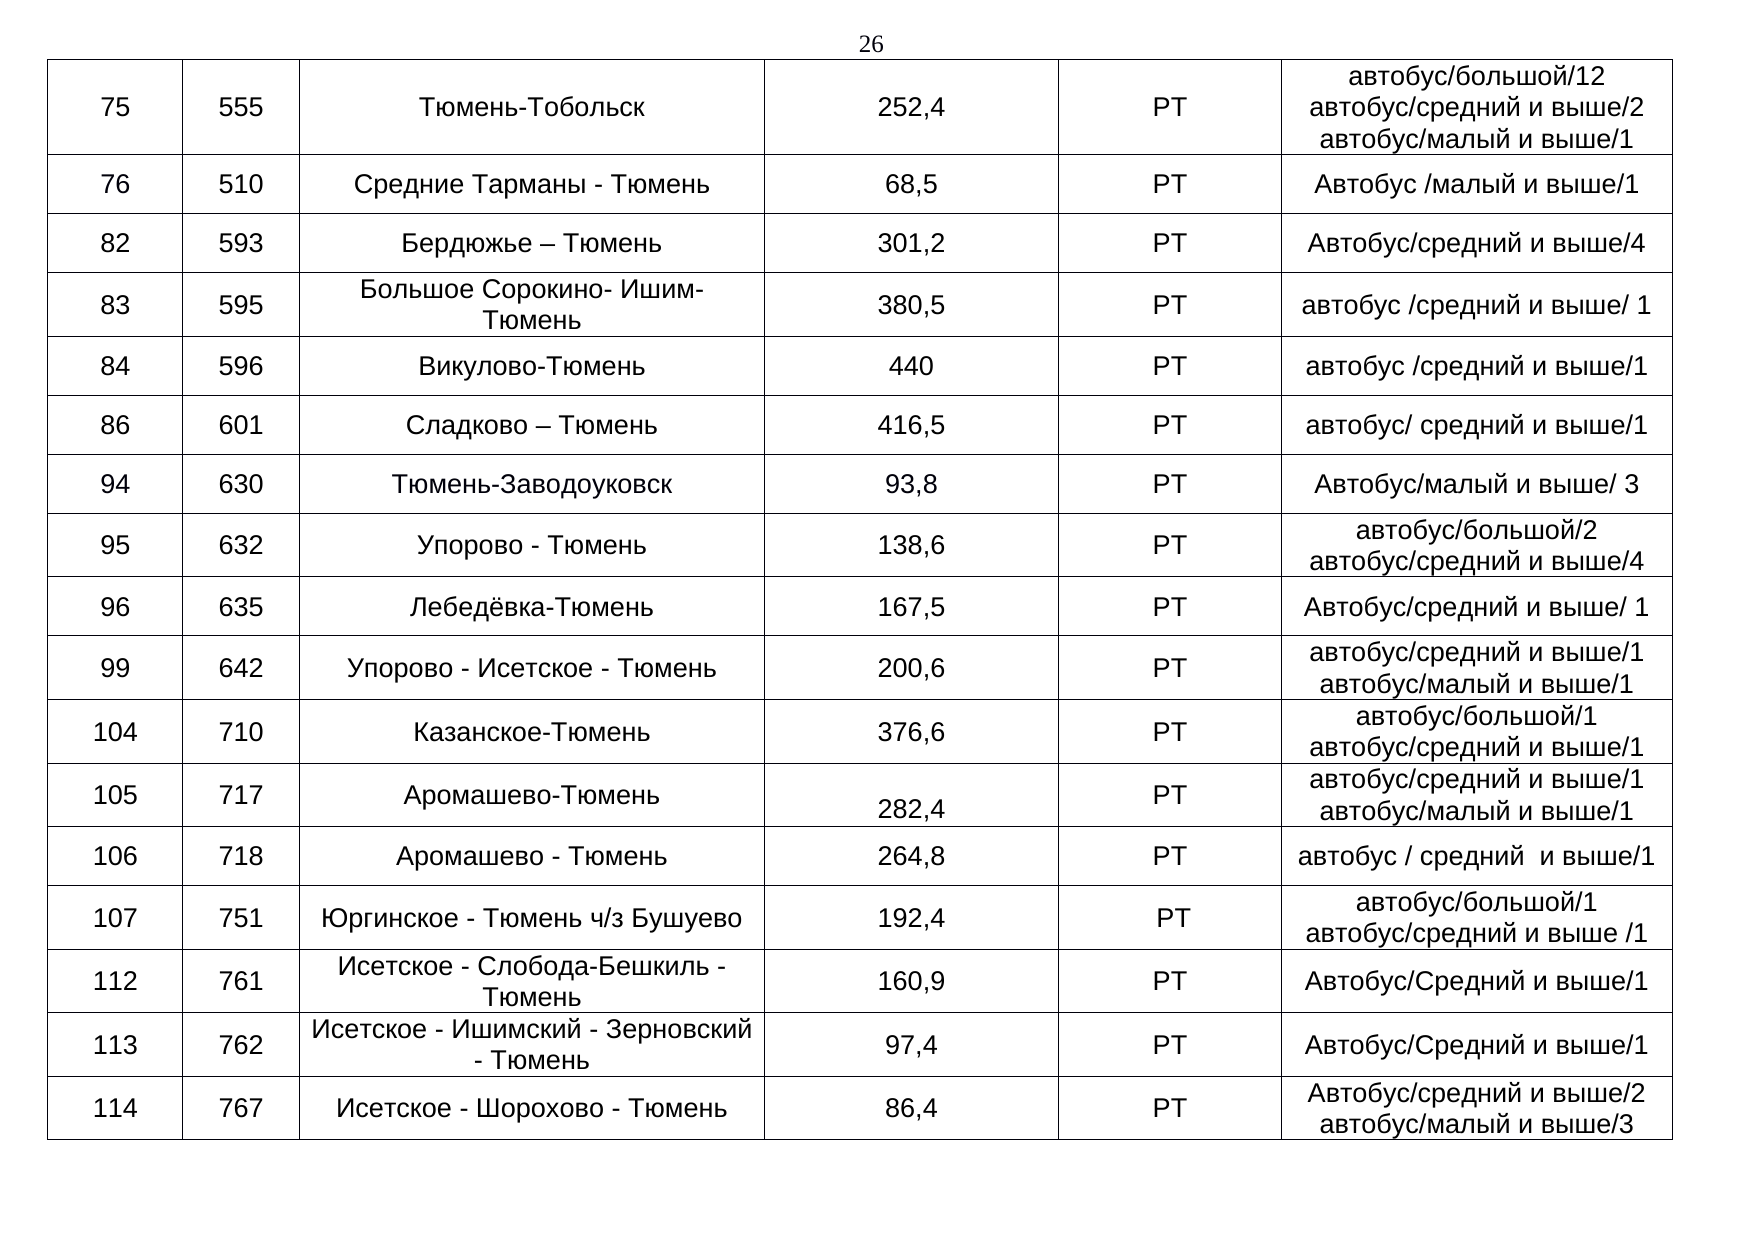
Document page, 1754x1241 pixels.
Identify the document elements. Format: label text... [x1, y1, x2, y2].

table_cell 593 [183, 214, 299, 272]
table_cell Бердюжье – Тюмень [300, 214, 764, 272]
table_cell РТ [1059, 1077, 1281, 1139]
table_cell РТ [1059, 60, 1281, 154]
table_cell 160,9 [765, 950, 1058, 1012]
table_cell 94 [48, 455, 182, 513]
table_cell 83 [48, 273, 182, 336]
table_cell Большое Сорокино- Ишим-Тюмень [300, 273, 764, 336]
table_cell Тюмень-Заводоуковск [300, 455, 764, 513]
table_cell РТ [1059, 455, 1281, 513]
table_cell 761 [183, 950, 299, 1012]
table_cell 380,5 [765, 273, 1058, 336]
table_cell 167,5 [765, 577, 1058, 635]
table_cell автобус/ средний и выше/1 [1282, 396, 1672, 454]
table_cell 114 [48, 1077, 182, 1139]
table_cell автобус/большой/1 автобус/средний и выше /1 [1282, 886, 1672, 948]
table_cell РТ [1059, 764, 1281, 826]
table_cell Средние Тарманы - Тюмень [300, 155, 764, 213]
table_cell 762 [183, 1013, 299, 1076]
table_cell РТ [1059, 155, 1281, 213]
table_cell Викулово-Тюмень [300, 337, 764, 394]
table_cell Казанское-Тюмень [300, 700, 764, 762]
table_cell РТ [1059, 886, 1281, 948]
table_cell Упорово - Исетское - Тюмень [300, 636, 764, 699]
table_cell 107 [48, 886, 182, 948]
table_cell 710 [183, 700, 299, 762]
table_cell Автобус/средний и выше/4 [1282, 214, 1672, 272]
table_cell РТ [1059, 577, 1281, 635]
table_cell Автобус/средний и выше/ 1 [1282, 577, 1672, 635]
table_cell 717 [183, 764, 299, 826]
table_cell Юргинское - Тюмень ч/з Бушуево [300, 886, 764, 948]
table_cell 632 [183, 514, 299, 576]
table_cell Аромашево-Тюмень [300, 764, 764, 826]
table_cell 82 [48, 214, 182, 272]
table_cell 84 [48, 337, 182, 394]
table_cell 601 [183, 396, 299, 454]
table_cell 767 [183, 1077, 299, 1139]
table_cell Тюмень-Тобольск [300, 60, 764, 154]
table_cell 252,4 [765, 60, 1058, 154]
table_cell 95 [48, 514, 182, 576]
table_cell 86,4 [765, 1077, 1058, 1139]
table_cell автобус/большой/2 автобус/средний и выше/4 [1282, 514, 1672, 576]
table_cell РТ [1059, 1013, 1281, 1076]
table_cell Аромашево - Тюмень [300, 827, 764, 885]
table_cell 104 [48, 700, 182, 762]
table_cell 416,5 [765, 396, 1058, 454]
table_cell РТ [1059, 514, 1281, 576]
table_cell автобус /средний и выше/ 1 [1282, 273, 1672, 336]
table_cell 93,8 [765, 455, 1058, 513]
table_cell 138,6 [765, 514, 1058, 576]
table_cell автобус /средний и выше/1 [1282, 337, 1672, 394]
table_cell 440 [765, 337, 1058, 394]
table_cell 192,4 [765, 886, 1058, 948]
table_cell 376,6 [765, 700, 1058, 762]
table_cell Лебедёвка-Тюмень [300, 577, 764, 635]
table_cell 200,6 [765, 636, 1058, 699]
table_cell 105 [48, 764, 182, 826]
table_cell Сладково – Тюмень [300, 396, 764, 454]
table_cell Упорово - Тюмень [300, 514, 764, 576]
table_cell Автобус/средний и выше/2 автобус/малый и выше/3 [1282, 1077, 1672, 1139]
table_cell автобус/средний и выше/1 автобус/малый и выше/1 [1282, 764, 1672, 826]
table_cell 751 [183, 886, 299, 948]
table_cell 75 [48, 60, 182, 154]
table_cell 510 [183, 155, 299, 213]
table_cell 596 [183, 337, 299, 394]
table_cell РТ [1059, 827, 1281, 885]
table_cell Исетское - Ишимский - Зерновский - Тюмень [300, 1013, 764, 1076]
table_cell 113 [48, 1013, 182, 1076]
table_cell 97,4 [765, 1013, 1058, 1076]
table_cell РТ [1059, 273, 1281, 336]
table_cell 642 [183, 636, 299, 699]
table_cell 555 [183, 60, 299, 154]
table_cell 106 [48, 827, 182, 885]
table_cell 635 [183, 577, 299, 635]
table_cell 630 [183, 455, 299, 513]
table_cell 301,2 [765, 214, 1058, 272]
table_cell 718 [183, 827, 299, 885]
table_cell РТ [1059, 636, 1281, 699]
table_cell Автобус/Средний и выше/1 [1282, 950, 1672, 1012]
table_cell автобус/средний и выше/1 автобус/малый и выше/1 [1282, 636, 1672, 699]
table_cell автобус / средний и выше/1 [1282, 827, 1672, 885]
table_cell 68,5 [765, 155, 1058, 213]
table_cell Исетское - Слобода-Бешкиль - Тюмень [300, 950, 764, 1012]
table_cell РТ [1059, 950, 1281, 1012]
table_cell 96 [48, 577, 182, 635]
table_cell 112 [48, 950, 182, 1012]
table_cell 99 [48, 636, 182, 699]
table_cell 264,8 [765, 827, 1058, 885]
table_cell Автобус/малый и выше/ 3 [1282, 455, 1672, 513]
table_cell РТ [1059, 214, 1281, 272]
table_cell РТ [1059, 700, 1281, 762]
table_cell Автобус/Средний и выше/1 [1282, 1013, 1672, 1076]
table_cell РТ [1059, 337, 1281, 394]
table_cell 86 [48, 396, 182, 454]
table_cell Автобус /малый и выше/1 [1282, 155, 1672, 213]
table_cell Исетское - Шорохово - Тюмень [300, 1077, 764, 1139]
table_cell 76 [48, 155, 182, 213]
table_cell 282,4 [765, 764, 1058, 826]
table_cell РТ [1059, 396, 1281, 454]
table_cell автобус/большой/12 автобус/средний и выше/2 автобус/малый и выше/1 [1282, 60, 1672, 154]
table_cell автобус/большой/1 автобус/средний и выше/1 [1282, 700, 1672, 762]
table_cell 595 [183, 273, 299, 336]
